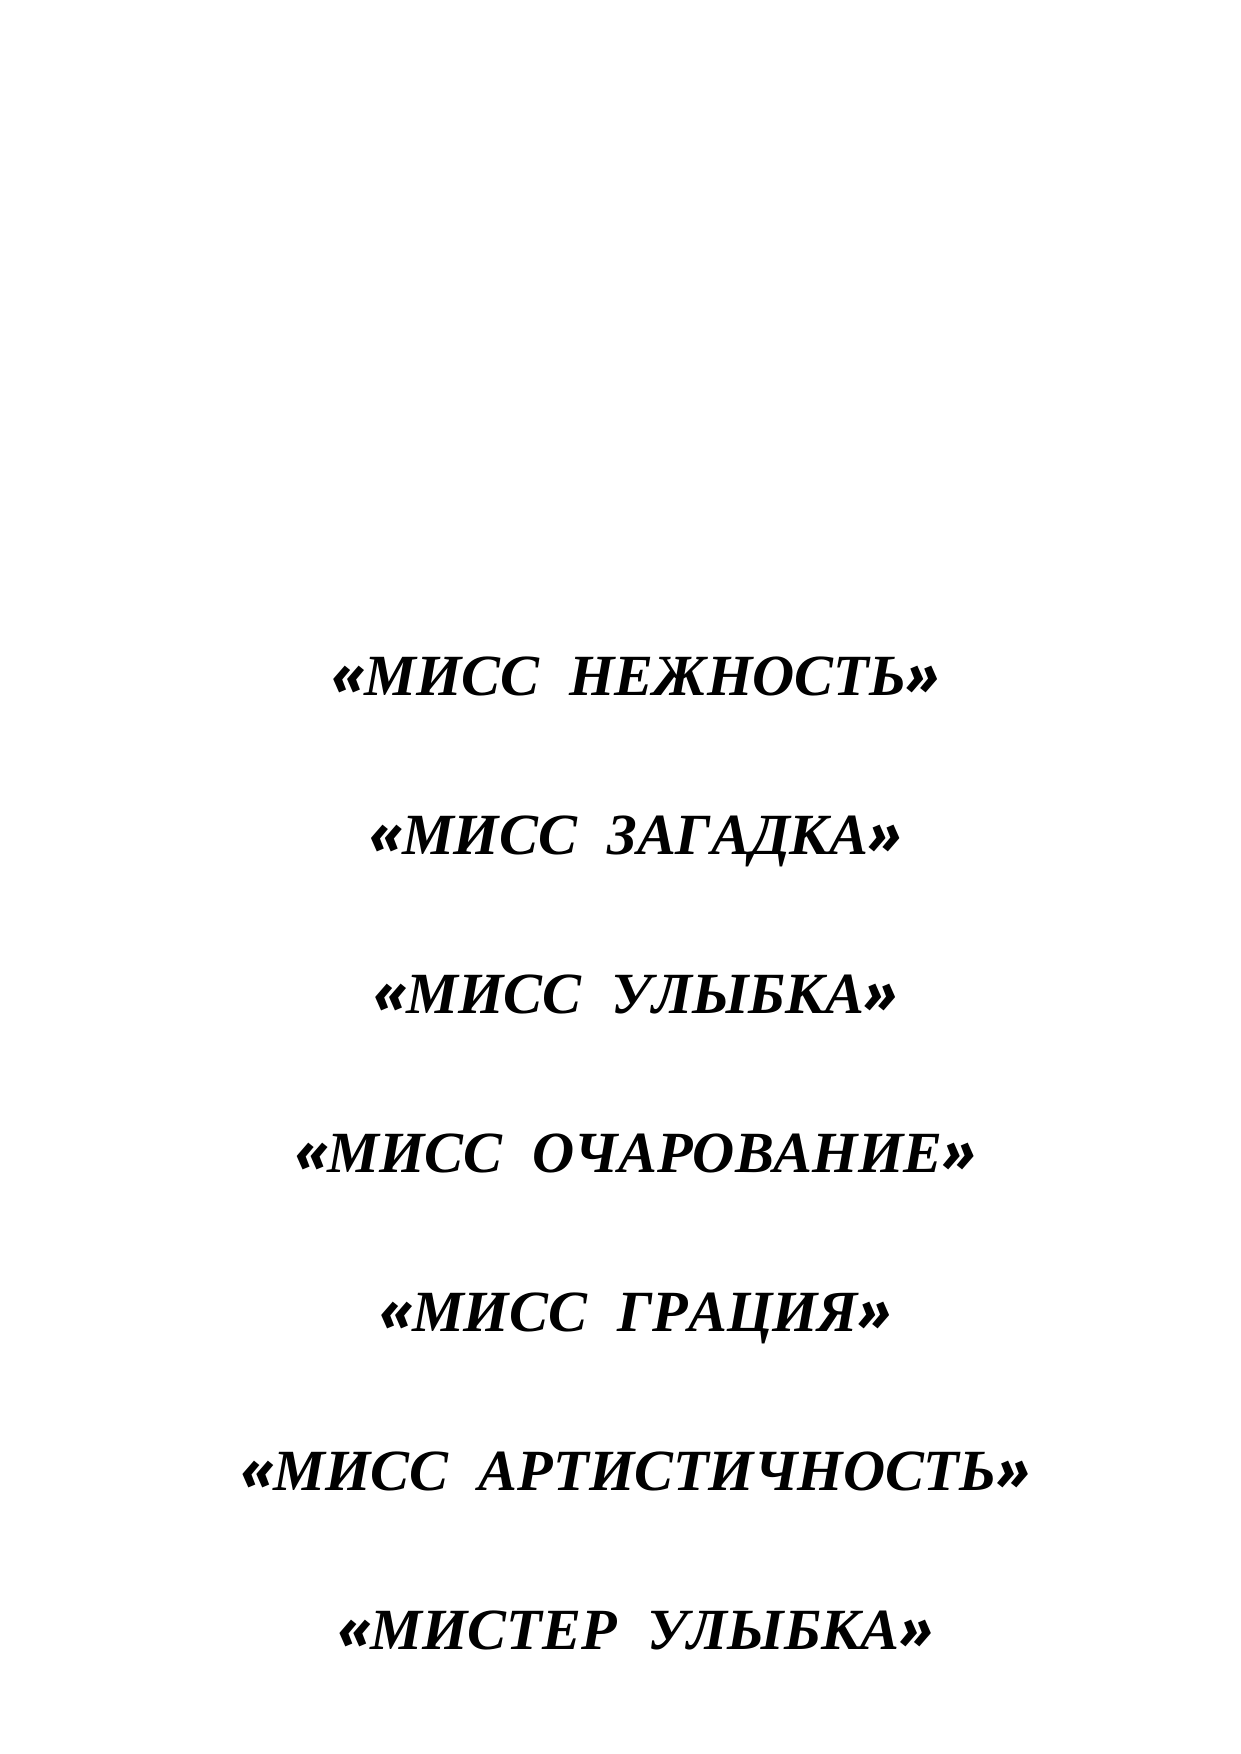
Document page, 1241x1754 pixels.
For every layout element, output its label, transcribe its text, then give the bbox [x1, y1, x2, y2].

text «МИСС ГРАЦИЯ» [59, 1269, 1211, 1349]
text «МИСС АРТИСТИЧНОСТЬ» [59, 1428, 1211, 1508]
text «МИСС ОЧАРОВАНИЕ» [59, 1110, 1211, 1190]
text «МИСС ЗАГАДКА» [59, 792, 1211, 872]
text «МИСТЕР УЛЫБКА» [59, 1587, 1211, 1667]
text «МИСС НЕЖНОСТЬ» [59, 633, 1211, 713]
text «МИСС УЛЫБКА» [59, 951, 1211, 1031]
